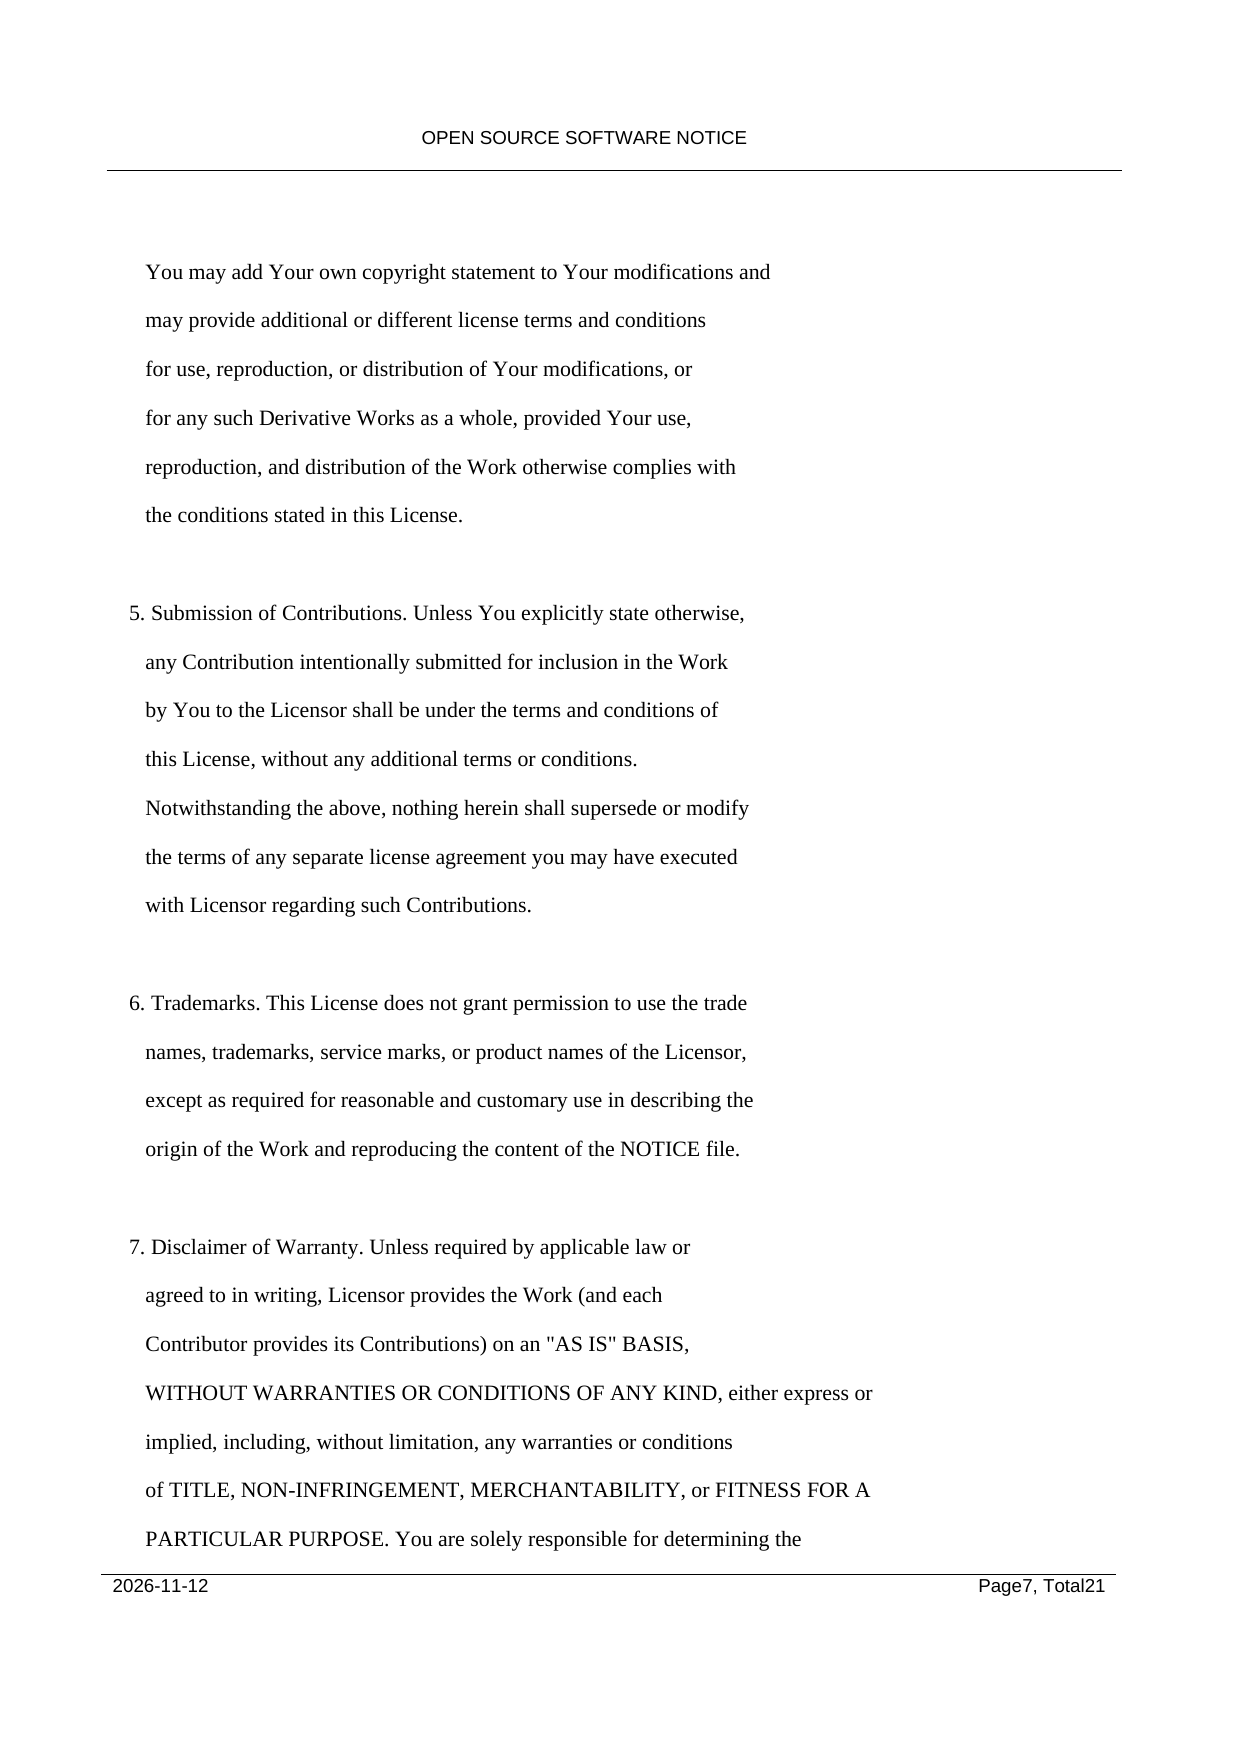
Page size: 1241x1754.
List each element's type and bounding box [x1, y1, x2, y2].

text [112, 206, 1128, 1555]
